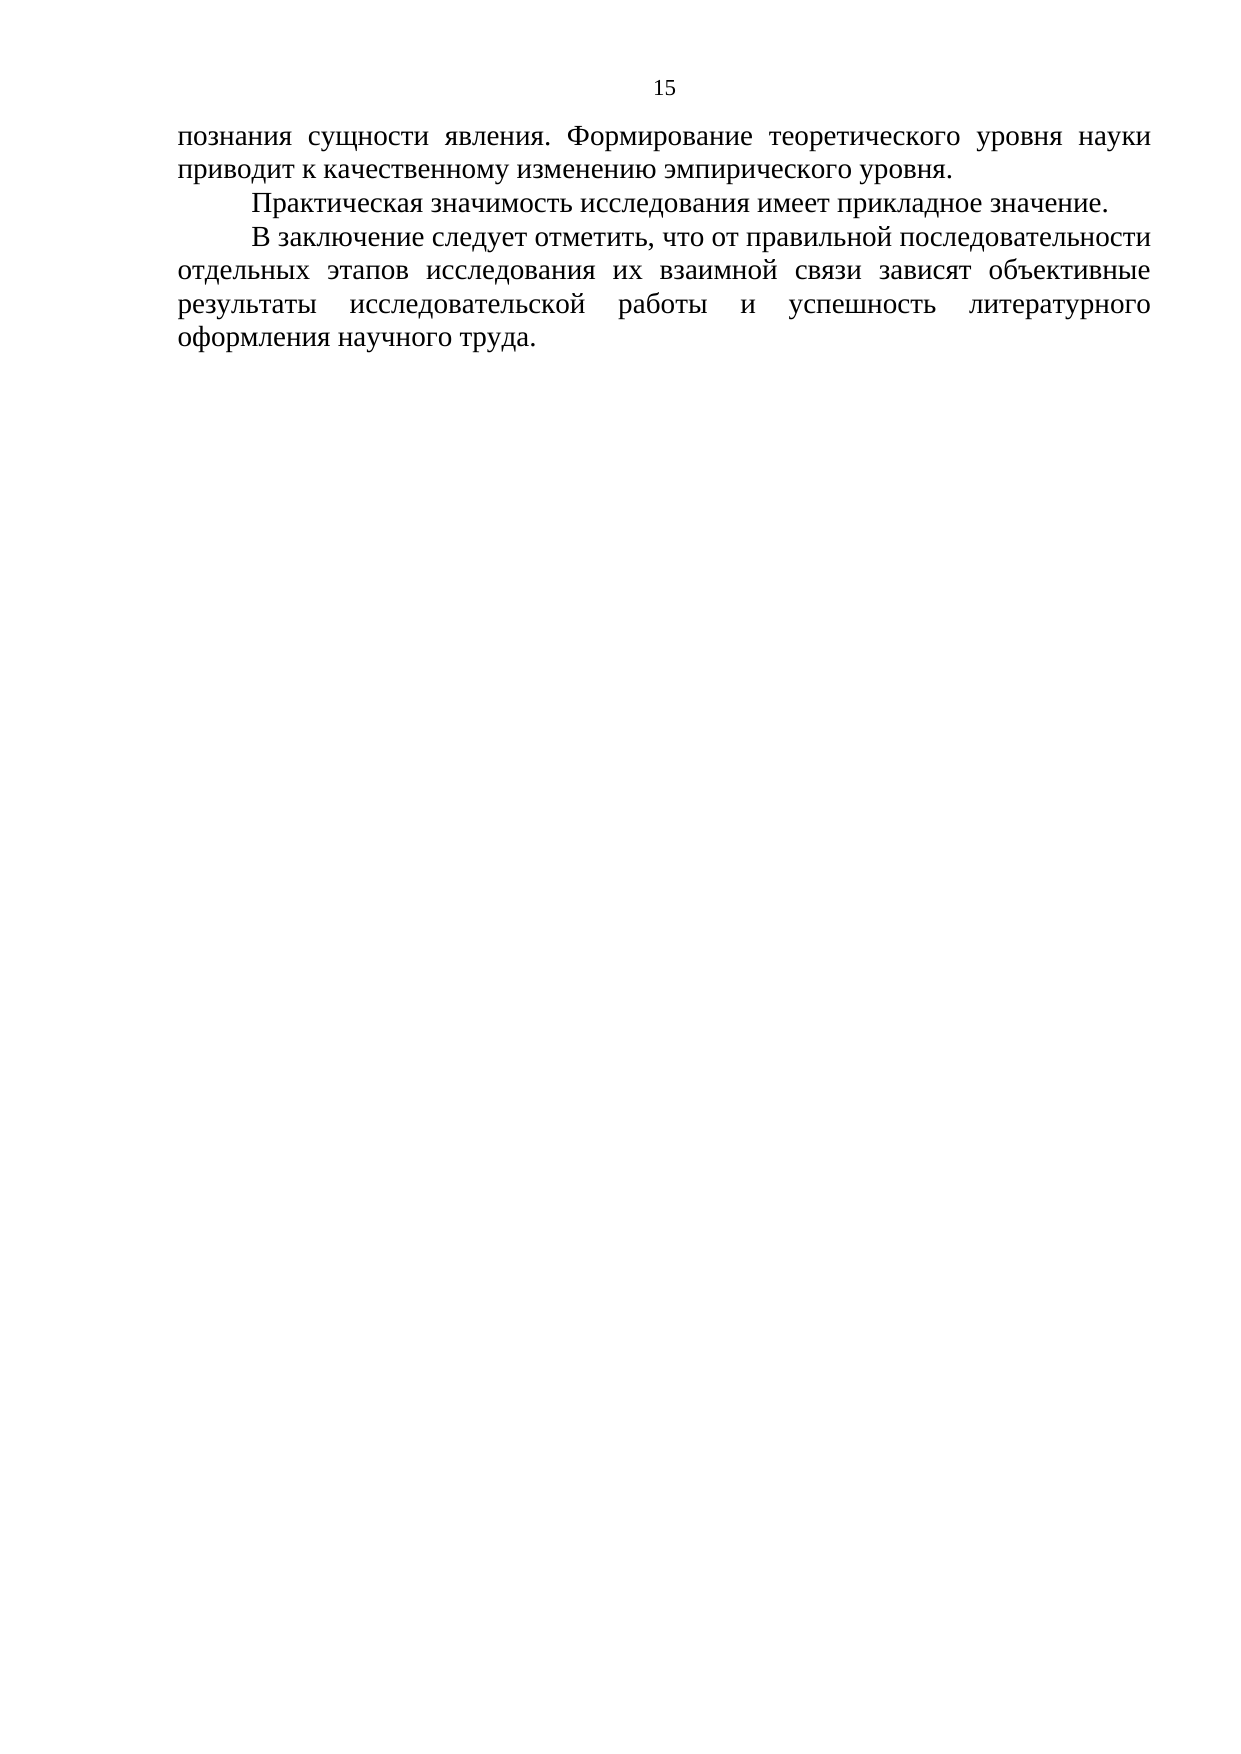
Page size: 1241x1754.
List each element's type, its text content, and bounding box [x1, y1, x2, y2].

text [177, 118, 1152, 185]
text В заключение следует отметить, что от правильной последовательности отдельных этапов исследования их взаимной связи зависят объективные результаты исследовательской работы и успешность литературного оформления научного труда. [177, 219, 1152, 353]
text Практическая значимость исследования имеет прикладное значение. [177, 185, 1152, 219]
